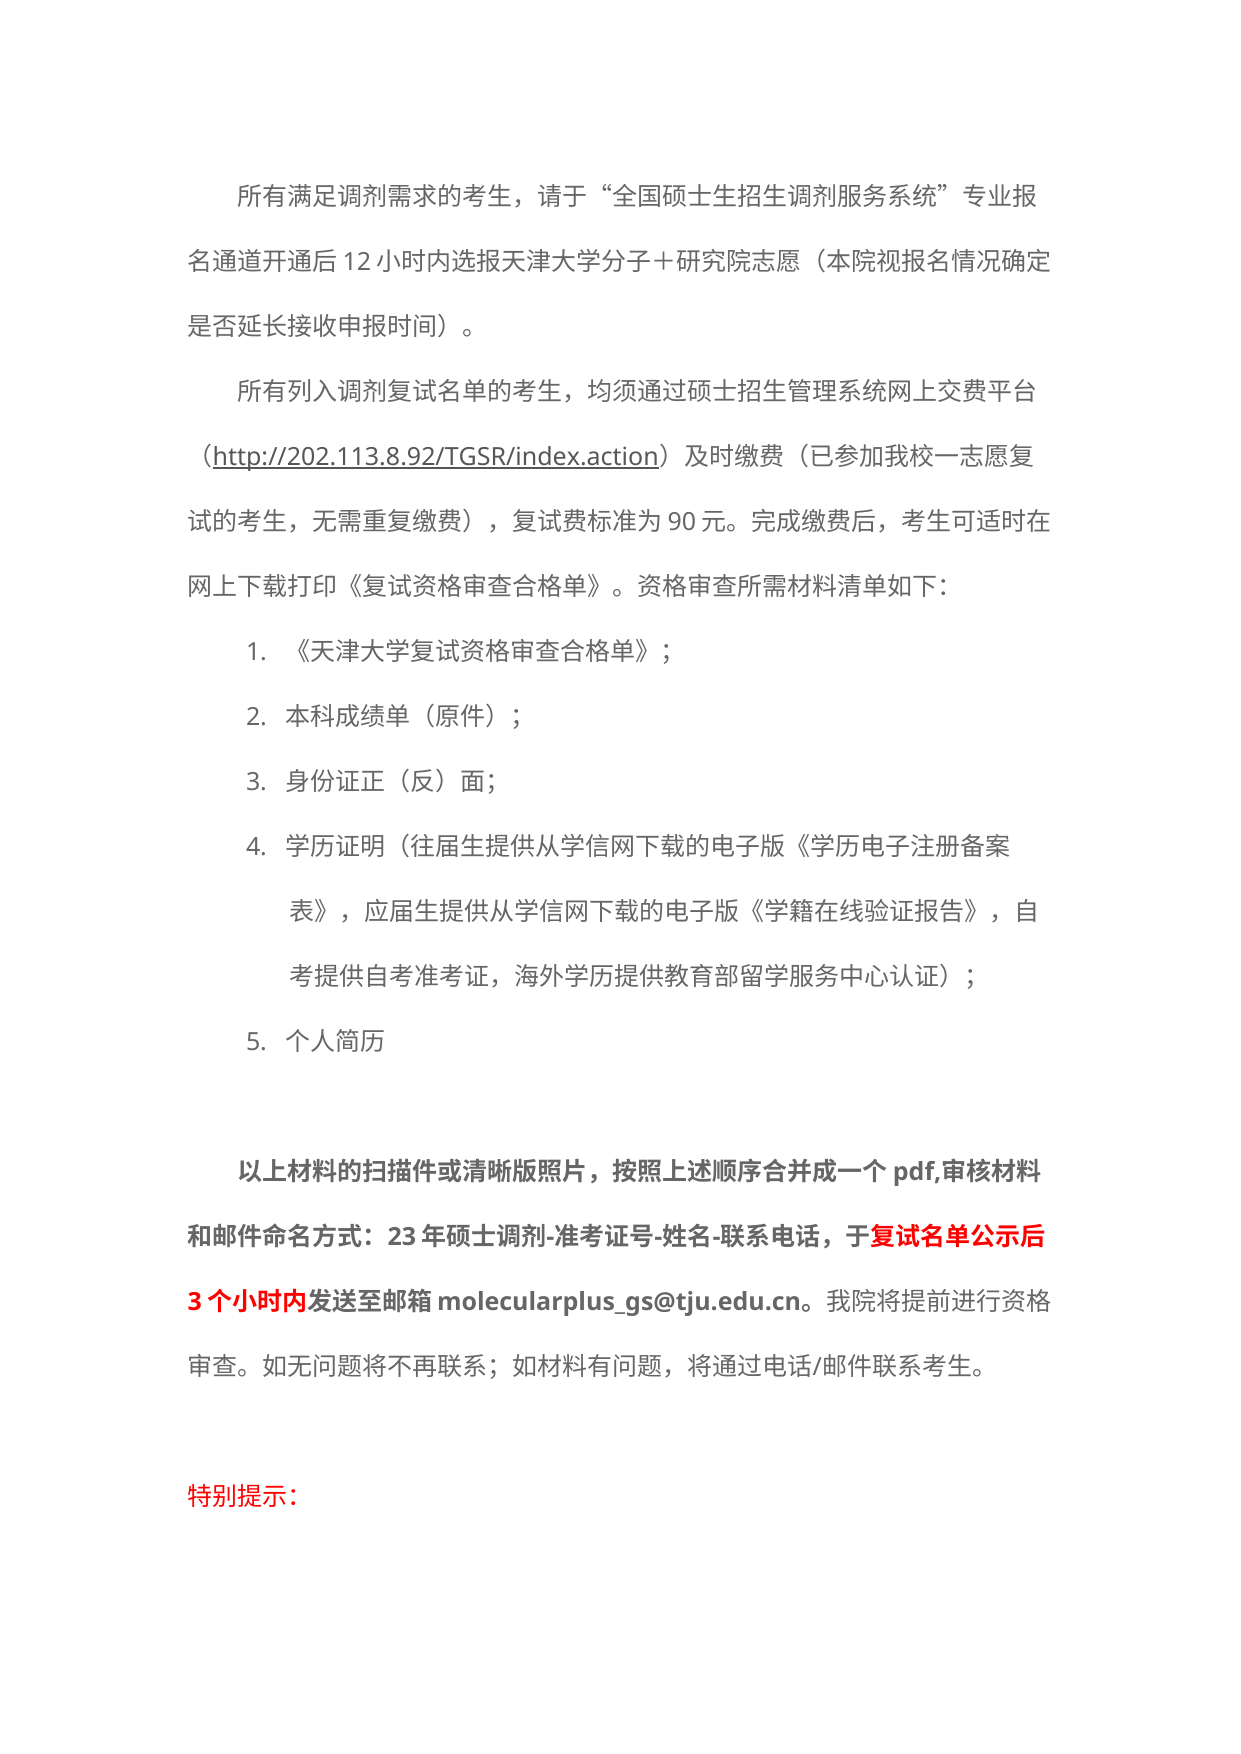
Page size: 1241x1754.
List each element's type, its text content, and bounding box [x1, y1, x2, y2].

text 特别提示： [187, 1462, 1053, 1527]
text 所有满足调剂需求的考生，请于“全国硕士生招生调剂服务系统”专业报名通道开通后12小时内选报天津大学分子＋研究院志愿（本院视报名情况确定是否延长接收申报时间）。 [187, 162, 1053, 357]
text 2. 本科成绩单（原件）； [246, 682, 1053, 747]
text 5. 个人简历 [246, 1007, 1053, 1072]
text 4. 学历证明（往届生提供从学信网下载的电子版《学历电子注册备案表》，应届生提供从学信网下载的电子版《学籍在线验证报告》，自考提供自考准考证，海外学历提供教育部留学服务中心认证）； [246, 812, 1053, 1007]
text 1. 《天津大学复试资格审查合格单》； [246, 617, 1053, 682]
text 所有列入调剂复试名单的考生，均须通过硕士招生管理系统网上交费平台（http://202.113.8.92/TGSR/index.action）及时缴费（已参加我校一志愿复试的考生，无需重复缴费），复试费标准为90元。完成缴费后，考生可适时在网上下载打印《复试资格审查合格单》。资格审查所需材料清单如下： [187, 357, 1053, 617]
text 3. 身份证正（反）面； [246, 747, 1053, 812]
text 以上材料的扫描件或清晰版照片，按照上述顺序合并成一个pdf,审核材料和邮件命名方式：23年硕士调剂-准考证号-姓名-联系电话，于复试名单公示后3个小时内发送至邮箱molecularplus_gs@tju.edu.cn。我院将提前进行资格审查。如无问题将不再联系；如材料有问题，将通过电话/邮件联系考生。 [187, 1137, 1053, 1397]
